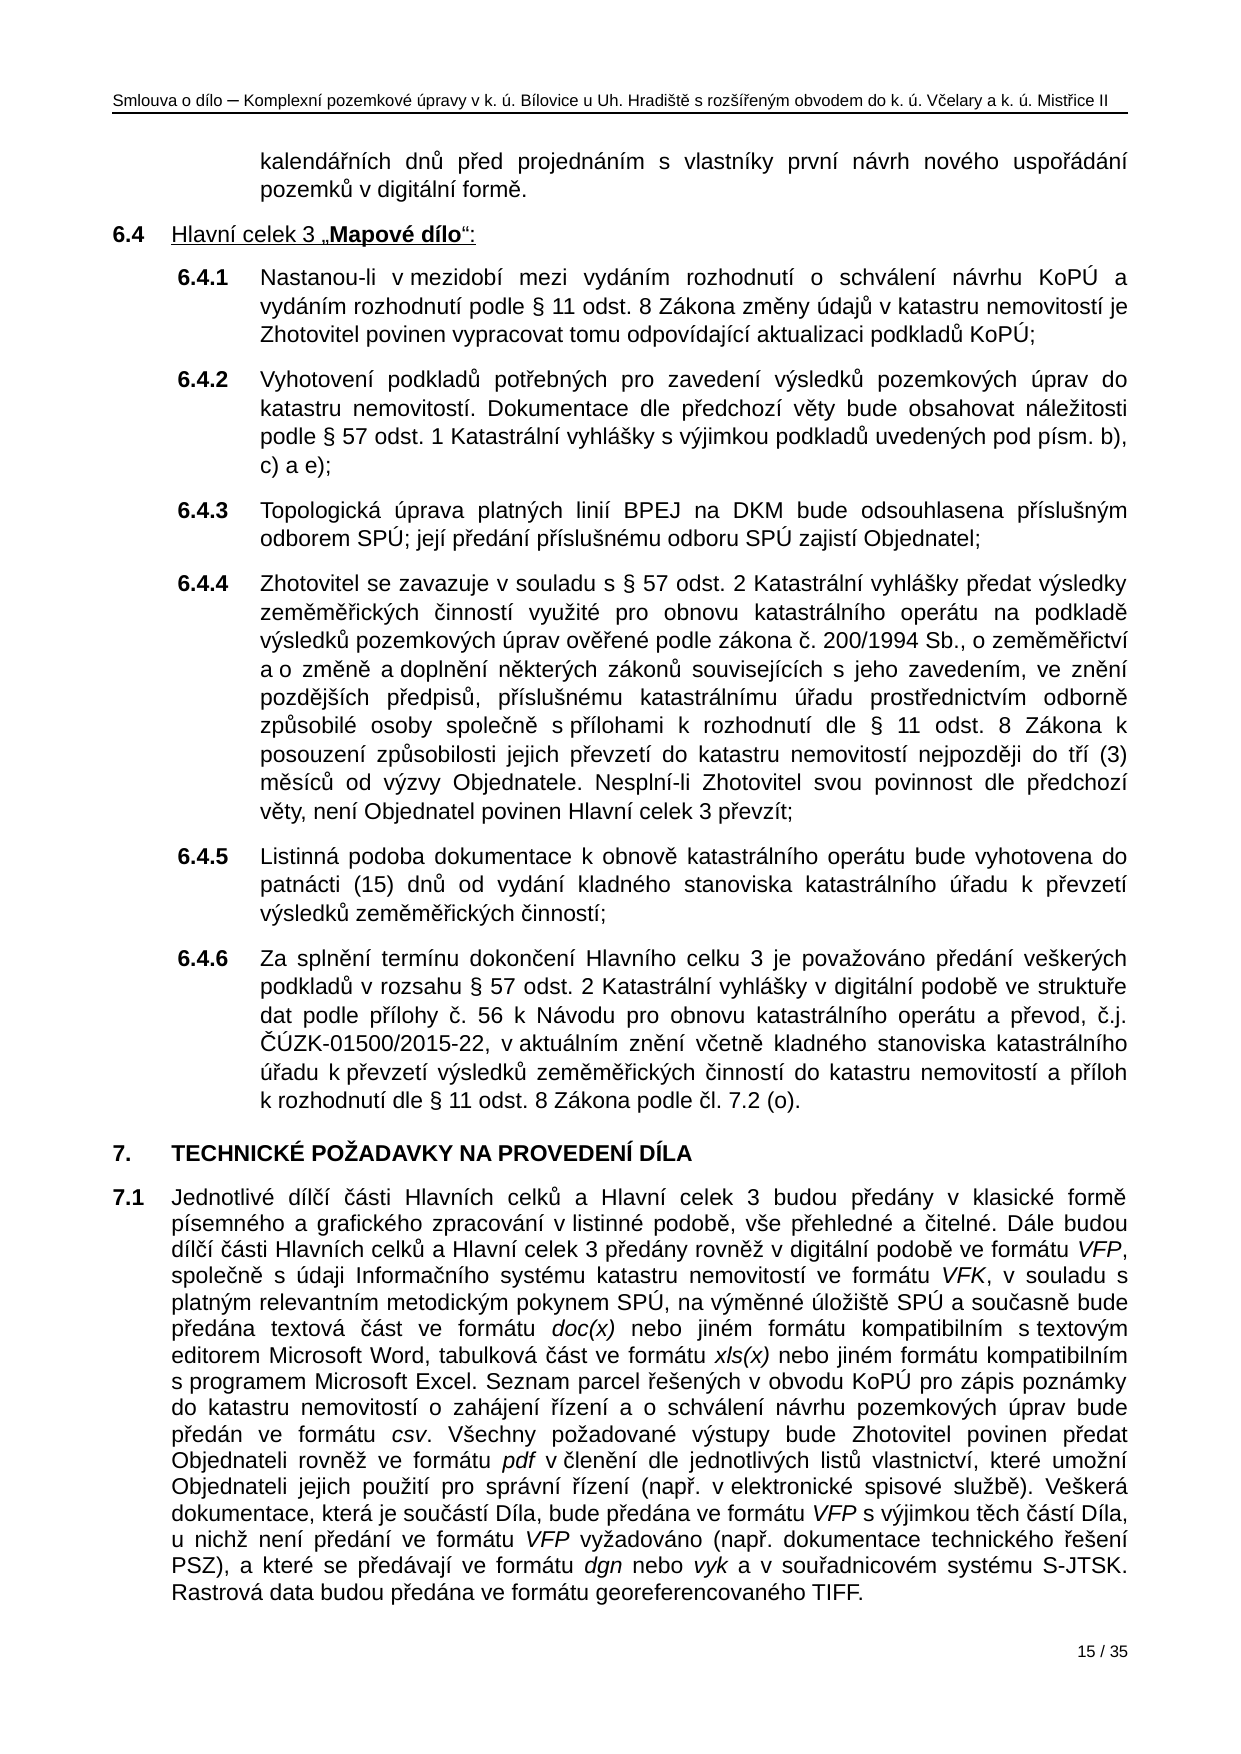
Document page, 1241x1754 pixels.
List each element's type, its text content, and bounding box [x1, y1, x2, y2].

text Hlavní celek 3 „Mapové dílo“: [112, 221, 1128, 248]
text Zhotovitel se zavazuje v souladu s § 57 odst. 2 Katastrální vyhlášky předat výsledky zeměměřických činností využité pro obnovu katastrálního operátu na podkladě výsledků pozemkových úprav ověřené podle zákona č. 200/1994 Sb., o zeměměřictví a o změně a doplnění některých zákonů souvisejících s jeho zavedením, ve znění pozdějších předpisů, příslušnému katastrálnímu úřadu prostřednictvím odborně způsobilé osoby společně s přílohami k rozhodnutí dle § 11 odst. 8 Zákona k posouzení způsobilosti jejich převzetí do katastru nemovitostí nejpozději do tří (3) měsíců od výzvy Objednatele. Nesplní-li Zhotovitel svou povinnost dle předchozí věty, není Objednatel povinen Hlavní celek 3 převzít; [177, 570, 1128, 824]
text Jednotlivé dílčí části Hlavních celků a Hlavní celek 3 budou předány v klasické formě písemného a grafického zpracování v listinné podobě, vše přehledné a čitelné. Dále budou dílčí části Hlavních celků a Hlavní celek 3 předány rovněž v digitální podobě ve formátu VFP, společně s údaji Informačního systému katastru nemovitostí ve formátu VFK, v souladu s platným relevantním metodickým pokynem SPÚ, na výměnné úložiště SPÚ a současně bude předána textová část ve formátu doc(x) nebo jiném formátu kompatibilním s textovým editorem Microsoft Word, tabulková část ve formátu xls(x) nebo jiném formátu kompatibilním s programem Microsoft Excel. Seznam parcel řešených v obvodu KoPÚ pro zápis poznámky do katastru nemovitostí o zahájení řízení a o schválení návrhu pozemkových úprav bude předán ve formátu csv. Všechny požadované výstupy bude Zhotovitel povinen předat Objednateli rovněž ve formátu pdf v členění dle jednotlivých listů vlastnictví, které umožní Objednateli jejich použití pro správní řízení (např. v elektronické spisové službě). Veškerá dokumentace, která je součástí Díla, bude předána ve formátu VFP s výjimkou těch částí Díla, u nichž není předání ve formátu VFP vyžadováno (např. dokumentace technického řešení PSZ), a které se předávají ve formátu dgn nebo vyk a v souřadnicovém systému S-JTSK. Rastrová data budou předána ve formátu georeferencovaného TIFF. [112, 1183, 1128, 1605]
text Technické požadavky na provedení díla [112, 1140, 1128, 1167]
text Za splnění termínu dokončení Hlavního celku 3 je považováno předání veškerých podkladů v rozsahu § 57 odst. 2 Katastrální vyhlášky v digitální podobě ve struktuře dat podle přílohy č. 56 k Návodu pro obnovu katastrálního operátu a převod, č.j. ČÚZK-01500/2015-22, v aktuálním znění včetně kladného stanoviska katastrálního úřadu k převzetí výsledků zeměměřických činností do katastru nemovitostí a příloh k rozhodnutí dle § 11 odst. 8 Zákona podle čl. 7.2 (o). [177, 945, 1128, 1113]
text Listinná podoba dokumentace k obnově katastrálního operátu bude vyhotovena do patnácti (15) dnů od vydání kladného stanoviska katastrálního úřadu k převzetí výsledků zeměměřických činností; [177, 843, 1128, 926]
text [177, 148, 1128, 202]
text Vyhotovení podkladů potřebných pro zavedení výsledků pozemkových úprav do katastru nemovitostí. Dokumentace dle předchozí věty bude obsahovat náležitosti podle § 57 odst. 1 Katastrální vyhlášky s výjimkou podkladů uvedených pod písm. b), c) a e); [177, 366, 1128, 478]
text Topologická úprava platných linií BPEJ na DKM bude odsouhlasena příslušným odborem SPÚ; její předání příslušnému odboru SPÚ zajistí Objednatel; [177, 497, 1128, 551]
text Nastanou-li v mezidobí mezi vydáním rozhodnutí o schválení návrhu KoPÚ a vydáním rozhodnutí podle § 11 odst. 8 Zákona změny údajů v katastru nemovitostí je Zhotovitel povinen vypracovat tomu odpovídající aktualizaci podkladů KoPÚ; [177, 264, 1128, 347]
